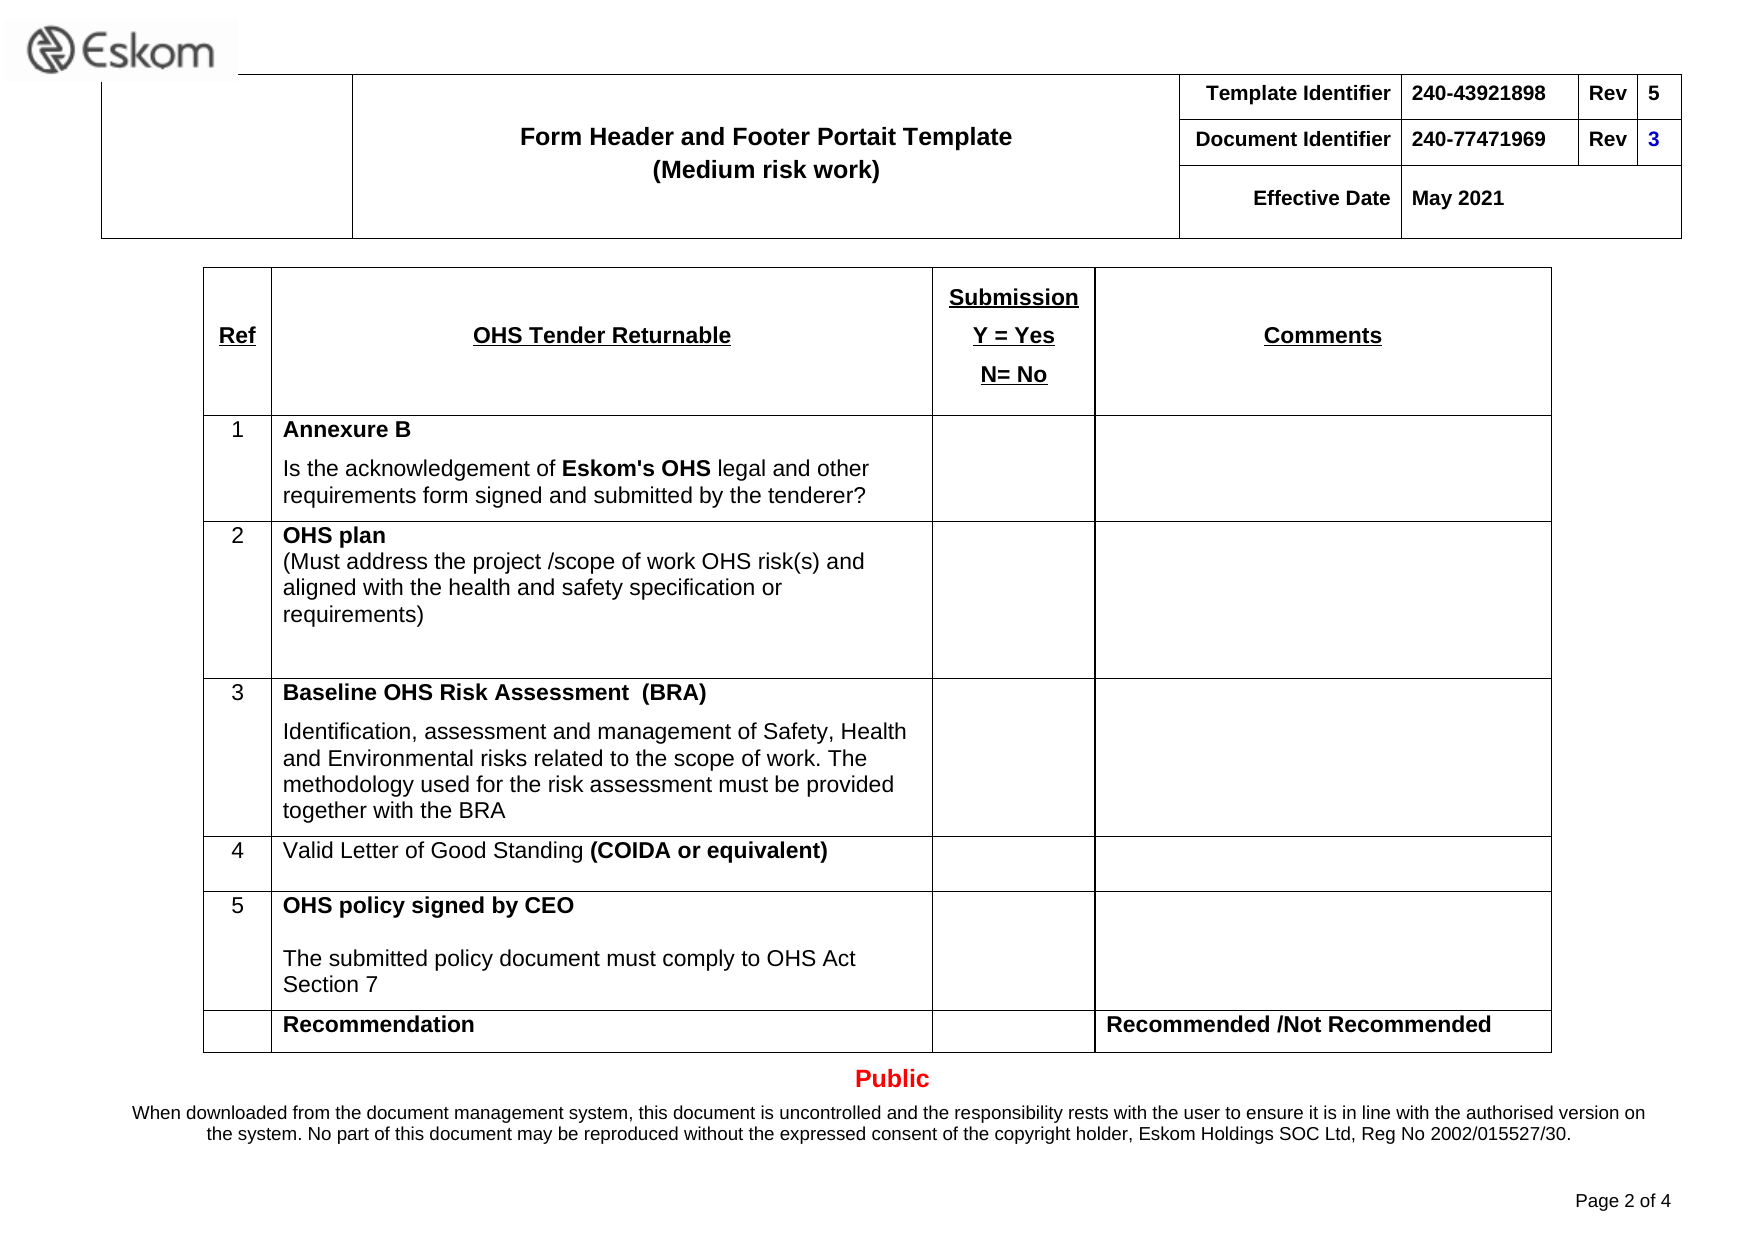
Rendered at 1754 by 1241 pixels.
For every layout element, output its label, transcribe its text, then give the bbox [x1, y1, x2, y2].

table_cell [933, 416, 1094, 521]
table_header Comments [1096, 268, 1551, 415]
table_cell Annexure B Is the acknowledgement of Eskom's OHS legal and other requirements form signed and submitted by the tenderer? [272, 416, 932, 521]
table_cell [933, 892, 1094, 1010]
table_header Ref [204, 268, 271, 415]
table_cell 4 [204, 837, 271, 891]
table_cell [1096, 892, 1551, 1010]
table_cell 1 [204, 416, 271, 521]
table_header OHS Tender Returnable [272, 268, 932, 415]
table_cell [204, 1011, 271, 1052]
table_cell [1096, 679, 1551, 836]
table_cell Recommended /Not Recommended [1096, 1011, 1551, 1052]
table_cell [1096, 522, 1551, 678]
table_header Submission Y = Yes N= No [933, 268, 1094, 415]
table_cell [1096, 416, 1551, 521]
table_cell Recommendation [272, 1011, 932, 1052]
table_cell OHS plan (Must address the project /scope of work OHS risk(s) and aligned with the health and safety specification or requirements) [272, 522, 932, 678]
table_cell [933, 837, 1094, 891]
table_cell Baseline OHS Risk Assessment (BRA) Identification, assessment and management of Safety, Health and Environmental risks related to the scope of work. The methodology used for the risk assessment must be provided together with the BRA [272, 679, 932, 836]
table_cell [933, 522, 1094, 678]
table_cell [933, 1011, 1094, 1052]
table_cell [933, 679, 1094, 836]
table_cell 3 [204, 679, 271, 836]
table_cell 5 [204, 892, 271, 1010]
table_cell [1096, 837, 1551, 891]
table_cell Valid Letter of Good Standing (COIDA or equivalent) [272, 837, 932, 891]
table_cell 2 [204, 522, 271, 678]
table_cell OHS policy signed by CEO The submitted policy document must comply to OHS Act Section 7 [272, 892, 932, 1010]
